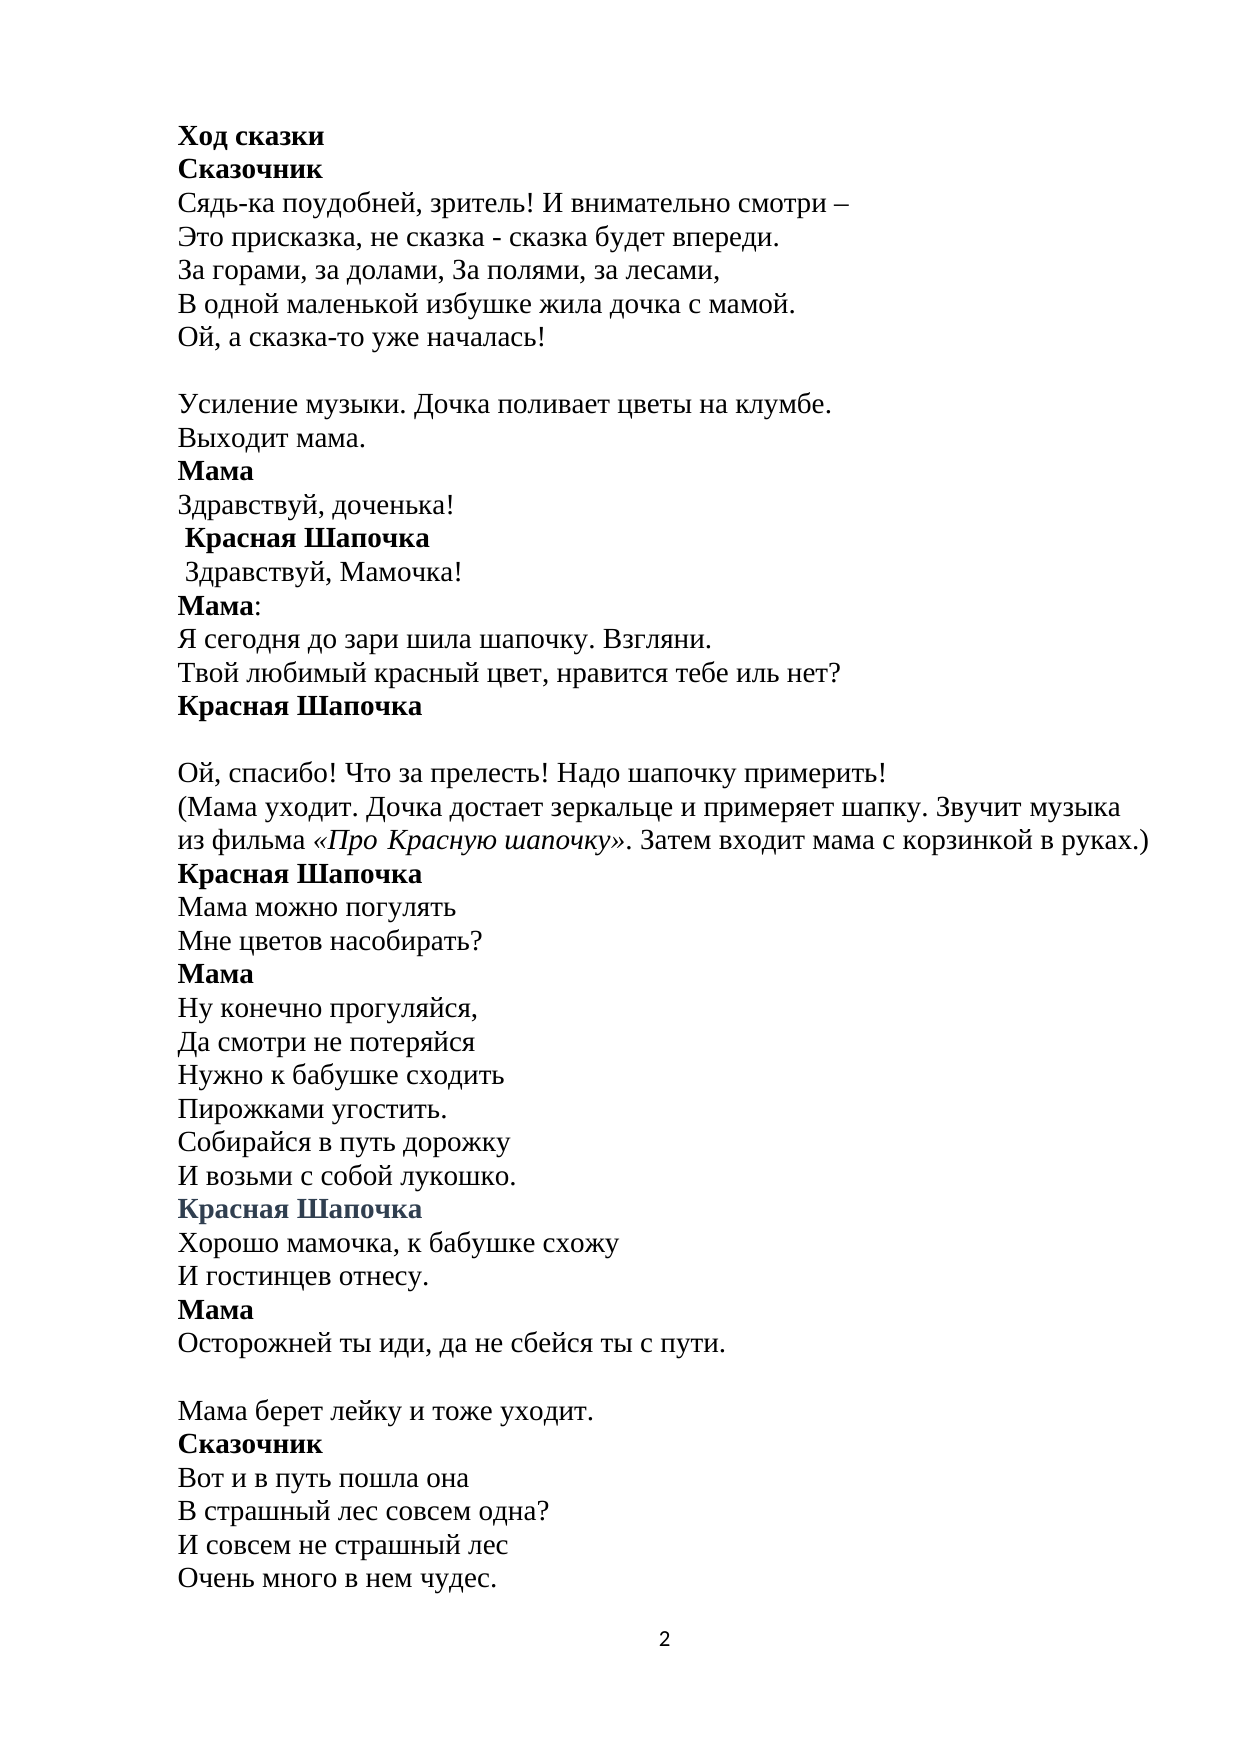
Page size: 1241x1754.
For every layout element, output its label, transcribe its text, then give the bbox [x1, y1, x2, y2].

text Я сегодня до зари шила шапочку. Взгляни. [177, 621, 1152, 655]
text В страшный лес совсем одна? [177, 1493, 1152, 1527]
text Очень много в нем чудес. [177, 1560, 1152, 1594]
text Красная Шапочка [177, 1191, 1152, 1225]
text Мама [177, 453, 1152, 487]
text И гостинцев отнесу. [177, 1258, 1152, 1292]
text Мама [177, 957, 1152, 990]
text Красная Шапочка [177, 856, 1152, 889]
text Мама [177, 1292, 1152, 1326]
text Ой, спасибо! Что за прелесть! Надо шапочку примерить! [177, 755, 1152, 789]
text Здравствуй, доченька! [177, 487, 1152, 521]
text Сядь-ка поудобней, зритель! И внимательно смотри – [177, 185, 1152, 219]
text Нужно к бабушке сходить [177, 1057, 1152, 1091]
text Да смотри не потеряйся [177, 1024, 1152, 1057]
text В одной маленькой избушке жила дочка с мамой. [177, 286, 1152, 319]
text Ход сказки [177, 118, 1152, 152]
text Твой любимый красный цвет, нравится тебе иль нет? [177, 655, 1152, 688]
text Сказочник [177, 152, 1152, 185]
text Собирайся в путь дорожку [177, 1124, 1152, 1158]
text Ну конечно прогуляйся, [177, 990, 1152, 1024]
text Красная Шапочка [177, 521, 1152, 554]
text И совсем не страшный лес [177, 1527, 1152, 1560]
text Это присказка, не сказка - сказка будет впереди. [177, 219, 1152, 252]
text Красная Шапочка [177, 688, 1152, 722]
text Мама: [177, 588, 1152, 621]
text За горами, за долами, За полями, за лесами, [177, 252, 1152, 286]
text Мама можно погулять [177, 889, 1152, 923]
text Мама берет лейку и тоже уходит. [177, 1393, 1152, 1426]
text Сказочник [177, 1426, 1152, 1460]
text И возьми с собой лукошко. [177, 1158, 1152, 1191]
text (Мама уходит. Дочка достает зеркальце и примеряет шапку. Звучит музыка из фильма «Про Красную шапочку». Затем входит мама с корзинкой в руках.) [177, 789, 1152, 856]
text Выходит мама. [177, 420, 1152, 453]
text Усиление музыки. Дочка поливает цветы на клумбе. [177, 386, 1152, 420]
text Хорошо мамочка, к бабушке схожу [177, 1225, 1152, 1258]
text Ой, а сказка-то уже началась! [177, 319, 1152, 353]
text Осторожней ты иди, да не сбейся ты с пути. [177, 1326, 1152, 1359]
text Пирожками угостить. [177, 1091, 1152, 1124]
text Вот и в путь пошла она [177, 1460, 1152, 1493]
text Здравствуй, Мамочка! [177, 554, 1152, 588]
text Мне цветов насобирать? [177, 923, 1152, 957]
